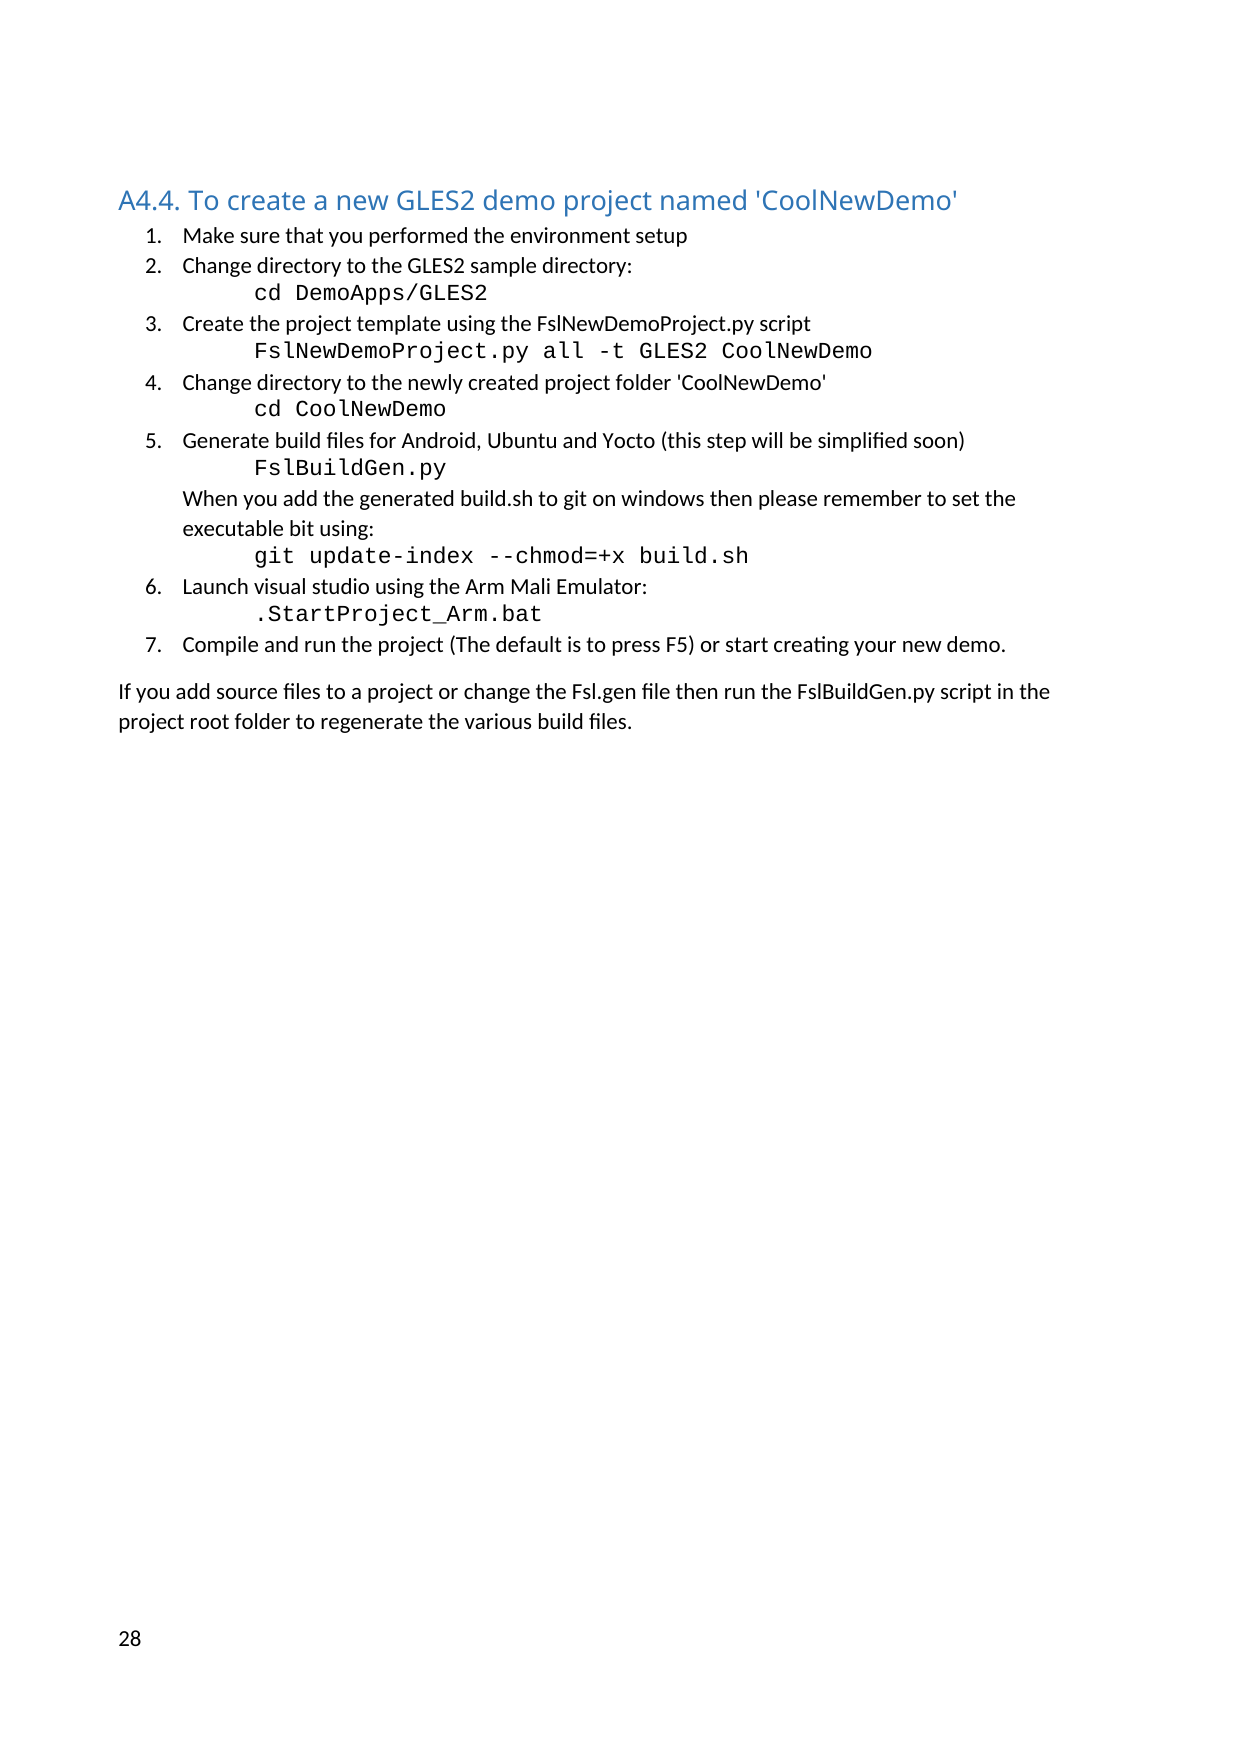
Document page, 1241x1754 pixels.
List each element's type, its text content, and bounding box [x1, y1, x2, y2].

text If you add source files to a project or change the Fsl.gen file then run the FslBuildGen.py script in the project root folder to regenerate the various build files. [118, 677, 1122, 735]
list Change directory to the GLES2 sample directory: [145, 251, 1122, 279]
list Create the project template using the FslNewDemoProject.py script [145, 309, 1122, 337]
list Compile and run the project (The default is to press F5) or start creating your new demo. [145, 630, 1122, 658]
list Make sure that you performed the environment setup [145, 221, 1122, 249]
list .StartProject_Arm.bat [182, 602, 1122, 628]
list git update-index --chmod=+x build.sh [182, 544, 1122, 570]
list Change directory to the newly created project folder 'CoolNewDemo' [145, 368, 1122, 396]
list cd DemoApps/GLES2 [182, 282, 1122, 307]
text To create a new GLES2 demo project named 'CoolNewDemo' [118, 181, 1122, 218]
list cd CoolNewDemo [182, 398, 1122, 424]
list FslNewDemoProject.py all -t GLES2 CoolNewDemo [182, 340, 1122, 366]
list When you add the generated build.sh to git on windows then please remember to set the executable bit using: [182, 484, 1122, 542]
list Generate build files for Android, Ubuntu and Yocto (this step will be simplified soon) [145, 426, 1122, 454]
list Launch visual studio using the Arm Mali Emulator: [145, 572, 1122, 600]
list FslBuildGen.py [182, 456, 1122, 482]
